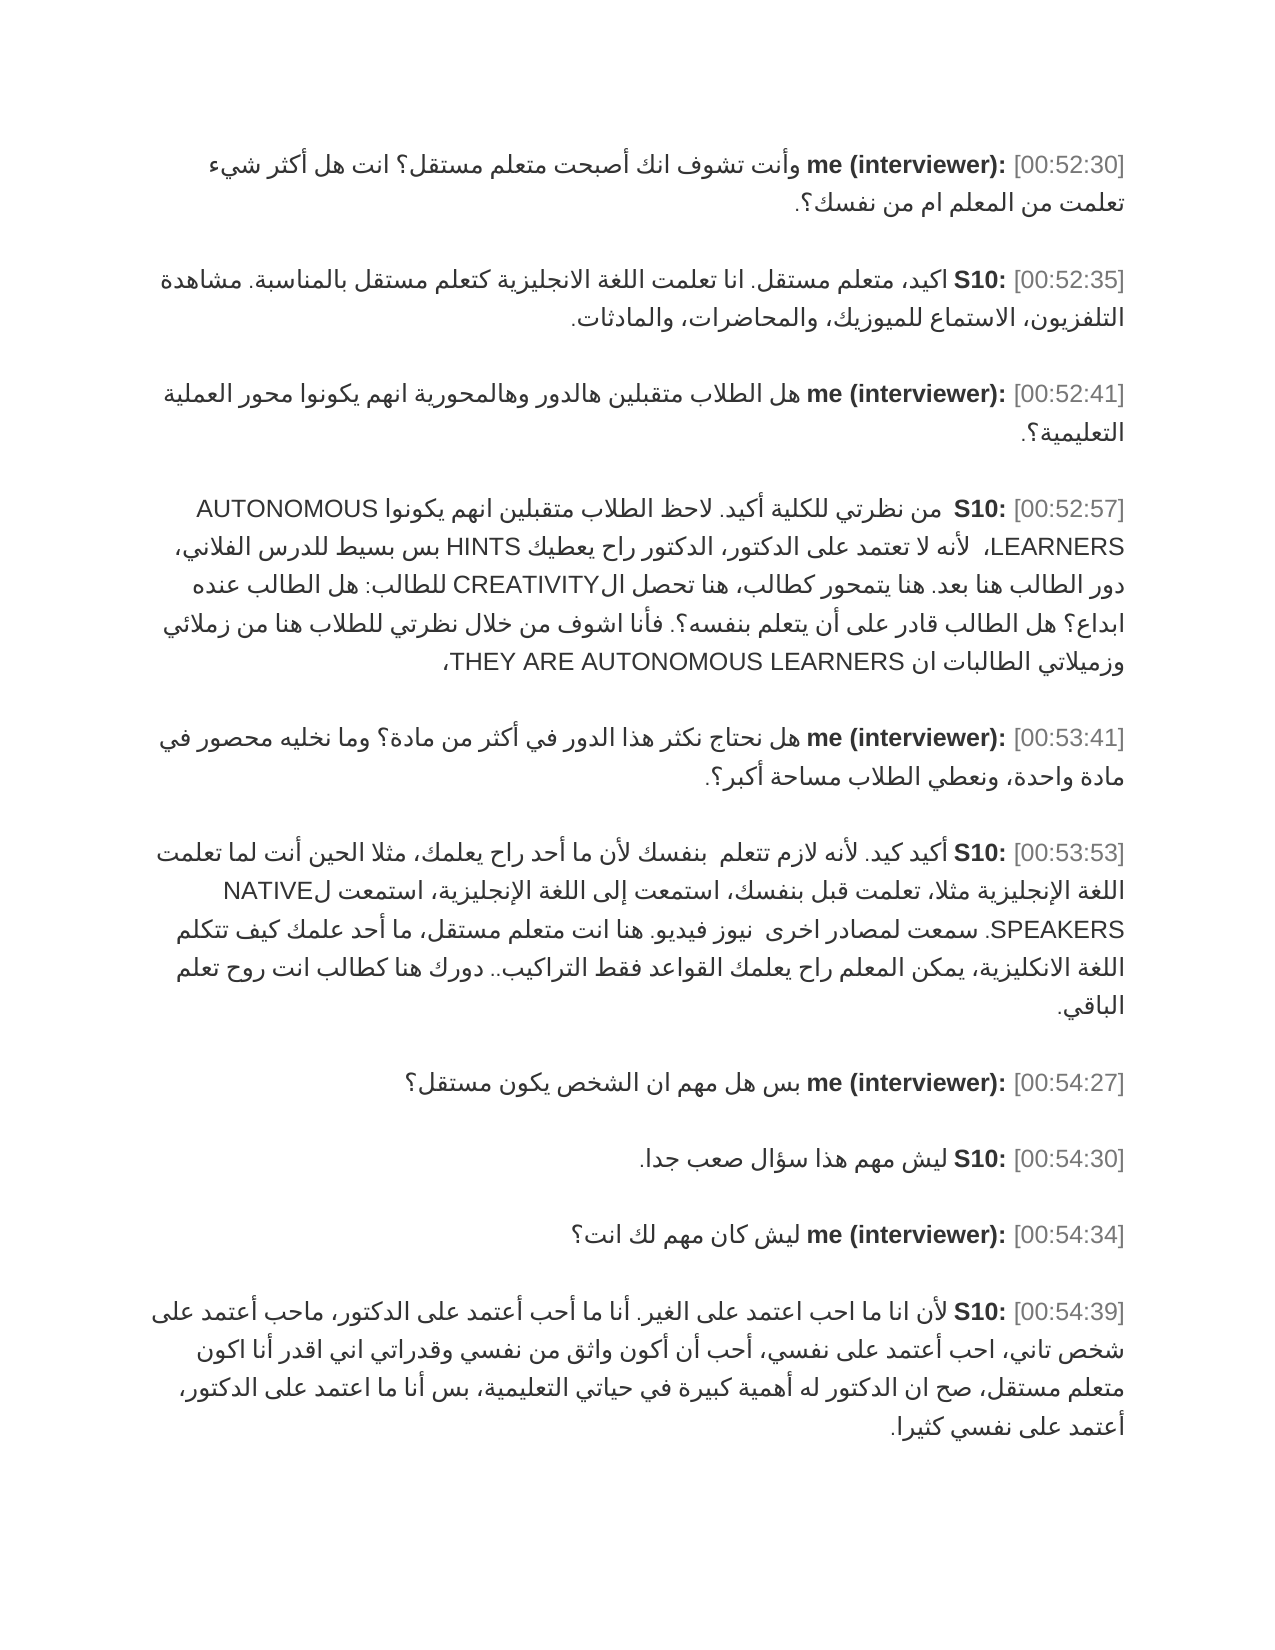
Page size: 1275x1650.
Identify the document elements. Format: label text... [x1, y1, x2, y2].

text me (interviewer): [00:53:41] هل نحتاج نكثر هذا الدور في أكثر من مادة؟ وما نخليه محصور في مادة واحدة، ونعطي الطلاب مساحة أكبر؟. [150, 723, 1125, 790]
text me (interviewer): [00:52:30] وأنت تشوف انك أصبحت متعلم مستقل؟ انت هل أكثر شيء تعلمت من المعلم ام من نفسك؟. [150, 150, 1125, 217]
text S10: [00:53:53] أكيد كيد. لأنه لازم تتعلم بنفسك لأن ما أحد راح يعلمك، مثلا الحين أنت لما تعلمت اللغة الإنجليزية مثلا، تعلمت قبل بنفسك، استمعت إلى اللغة الإنجليزية، استمعت لNATIVE SPEAKERS. سمعت لمصادر اخرى نيوز فيديو. هنا انت متعلم مستقل، ما أحد علمك كيف تتكلم اللغة الانكليزية، يمكن المعلم راح يعلمك القواعد فقط التراكيب.. دورك هنا كطالب انت روح تعلم الباقي. [150, 838, 1125, 1020]
text S10: [00:54:39] لأن انا ما احب اعتمد على الغير. أنا ما أحب أعتمد على الدكتور، ماحب أعتمد على شخص تاني، احب أعتمد على نفسي، أحب أن أكون واثق من نفسي وقدراتي اني اقدر أنا اكون متعلم مستقل، صح ان الدكتور له أهمية كبيرة في حياتي التعليمية، بس أنا ما اعتمد على الدكتور، أعتمد على نفسي كثيرا. [150, 1297, 1125, 1440]
text S10: [00:54:30] ليش مهم هذا سؤال صعب جدا. [150, 1144, 1125, 1173]
text me (interviewer): [00:54:34] ليش كان مهم لك انت؟ [150, 1220, 1125, 1249]
text S10: [00:52:35] اكيد، متعلم مستقل. انا تعلمت اللغة الانجليزية كتعلم مستقل بالمناسبة. مشاهدة التلفزيون، الاستماع للميوزيك، والمحاضرات، والمادثات. [150, 265, 1125, 332]
text S10: [00:52:57] من نظرتي للكلية أكيد. لاحظ الطلاب متقبلين انهم يكونوا AUTONOMOUS LEARNERS، لأنه لا تعتمد على الدكتور، الدكتور راح يعطيك HINTS بس بسيط للدرس الفلاني، دور الطالب هنا بعد. هنا يتمحور كطالب، هنا تحصل الCREATIVITY للطالب: هل الطالب عنده ابداع؟ هل الطالب قادر على أن يتعلم بنفسه؟. فأنا اشوف من خلال نظرتي للطلاب هنا من زملائي وزميلاتي الطالبات ان THEY ARE AUTONOMOUS LEARNERS، [150, 494, 1125, 676]
text me (interviewer): [00:54:27] بس هل مهم ان الشخص يكون مستقل؟ [150, 1067, 1125, 1096]
text me (interviewer): [00:52:41] هل الطلاب متقبلين هالدور وهالمحورية انهم يكونوا محور العملية التعليمية؟. [150, 379, 1125, 446]
